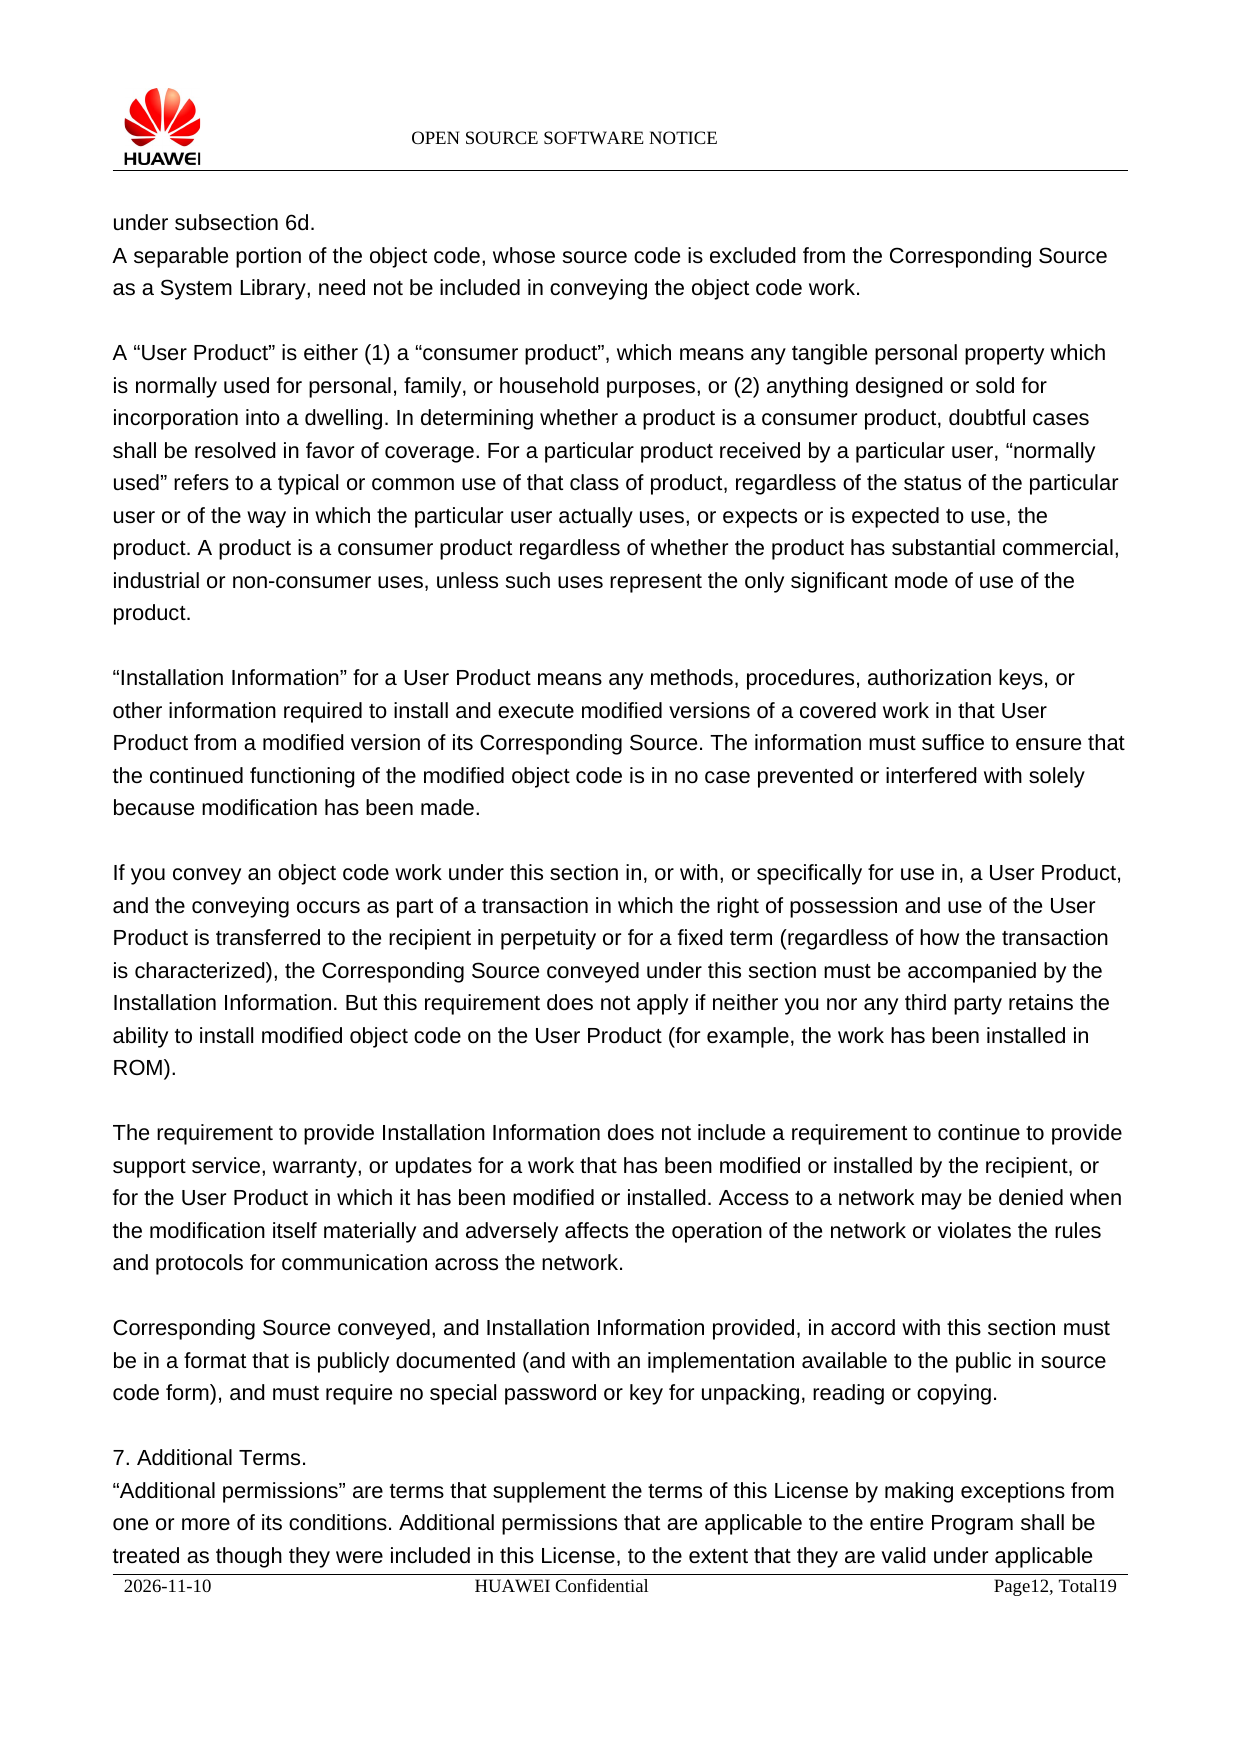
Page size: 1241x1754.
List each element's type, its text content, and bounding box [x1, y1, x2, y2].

text A separable portion of the object code, whose source code is excluded from the Corresponding Source as a System Library, need not be included in conveying the object code work. [112, 239, 1128, 304]
text 7. Additional Terms. [112, 1441, 1128, 1474]
text “Installation Information” for a User Product means any methods, procedures, authorization keys, or other information required to install and execute modified versions of a covered work in that User Product from a modified version of its Corresponding Source. The information must suffice to ensure that the continued functioning of the modified object code is in no case prevented or interfered with solely because modification has been made. [112, 661, 1128, 824]
text If you convey an object code work under this section in, or with, or specifically for use in, a User Product, and the conveying occurs as part of a transaction in which the right of possession and use of the User Product is transferred to the recipient in perpetuity or for a fixed term (regardless of how the transaction is characterized), the Corresponding Source conveyed under this section must be accompanied by the Installation Information. But this requirement does not apply if neither you nor any third party retains the ability to install modified object code on the User Product (for example, the work has been installed in ROM). [112, 856, 1128, 1084]
text A “User Product” is either (1) a “consumer product”, which means any tangible personal property which is normally used for personal, family, or household purposes, or (2) anything designed or sold for incorporation into a dwelling. In determining whether a product is a consumer product, doubtful cases shall be resolved in favor of coverage. For a particular product received by a particular user, “normally used” refers to a typical or common use of that class of product, regardless of the status of the particular user or of the way in which the particular user actually uses, or expects or is expected to use, the product. A product is a consumer product regardless of whether the product has substantial commercial, industrial or non-consumer uses, unless such uses represent the only significant mode of use of the product. [112, 336, 1128, 629]
text The requirement to provide Installation Information does not include a requirement to continue to provide support service, warranty, or updates for a work that has been modified or installed by the recipient, or for the User Product in which it has been modified or installed. Access to a network may be denied when the modification itself materially and adversely affects the operation of the network or violates the rules and protocols for communication across the network. [112, 1116, 1128, 1279]
text Corresponding Source conveyed, and Installation Information provided, in accord with this section must be in a format that is publicly documented (and with an implementation available to the public in source code form), and must require no special password or key for unpacking, reading or copying. [112, 1311, 1128, 1409]
picture [124, 88, 201, 165]
